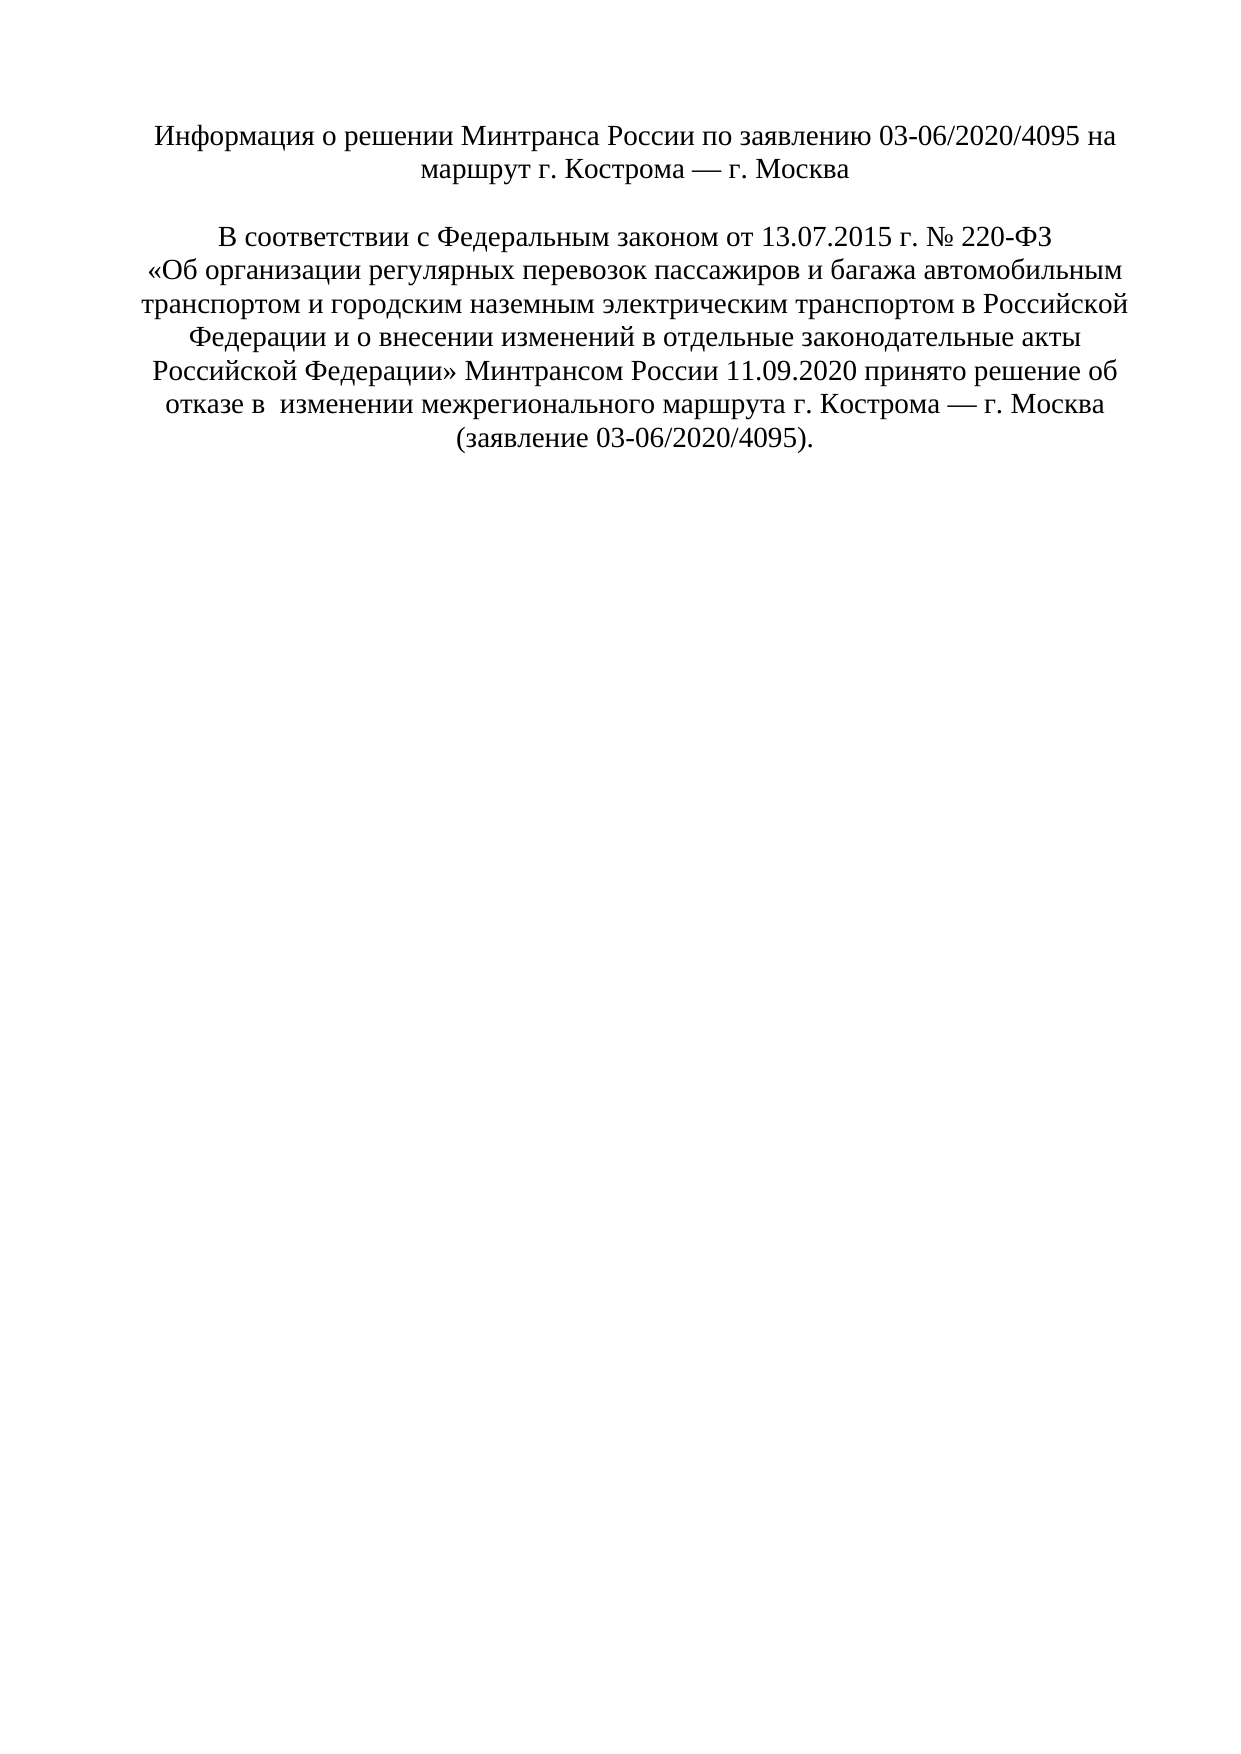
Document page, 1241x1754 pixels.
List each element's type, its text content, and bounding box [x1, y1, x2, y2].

text Информация о решении Минтранса России по заявлению 03-06/2020/4095 на маршрут г. Кострома — г. Москва [118, 118, 1152, 185]
text В соответствии с Федеральным законом от 13.07.2015 г. № 220-ФЗ «Об организации регулярных перевозок пассажиров и багажа автомобильным транспортом и городским наземным электрическим транспортом в Российской Федерации и о внесении изменений в отдельные законодательные акты Российской Федерации» Минтрансом России 11.09.2020 принято решение об отказе в изменении межрегионального маршрута г. Кострома — г. Москва (заявление 03-06/2020/4095). [118, 219, 1152, 453]
